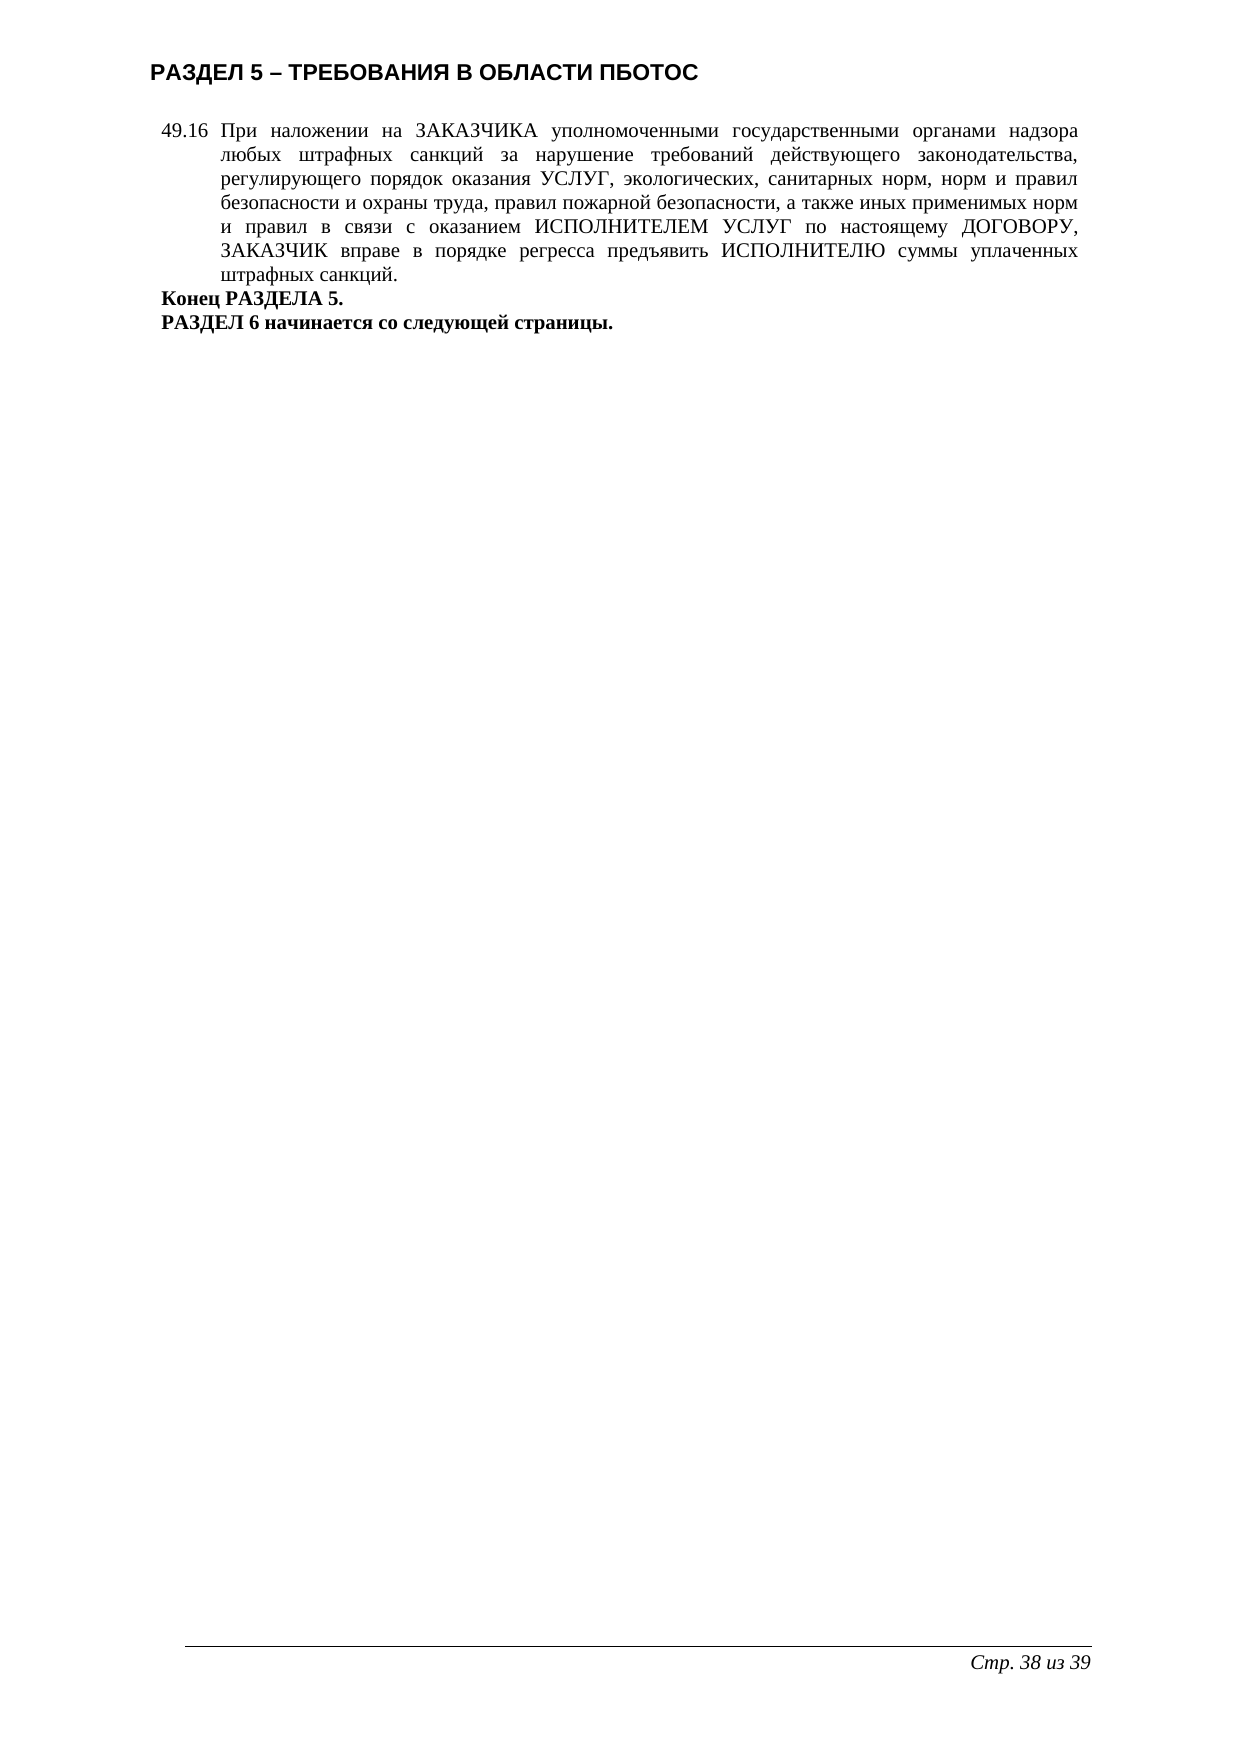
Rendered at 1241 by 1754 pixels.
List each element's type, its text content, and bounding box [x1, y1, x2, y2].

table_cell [150, 118, 1090, 286]
table_cell Конец РАЗДЕЛА 5. РАЗДЕЛ 6 начинается со следующей страницы. [150, 286, 1090, 334]
